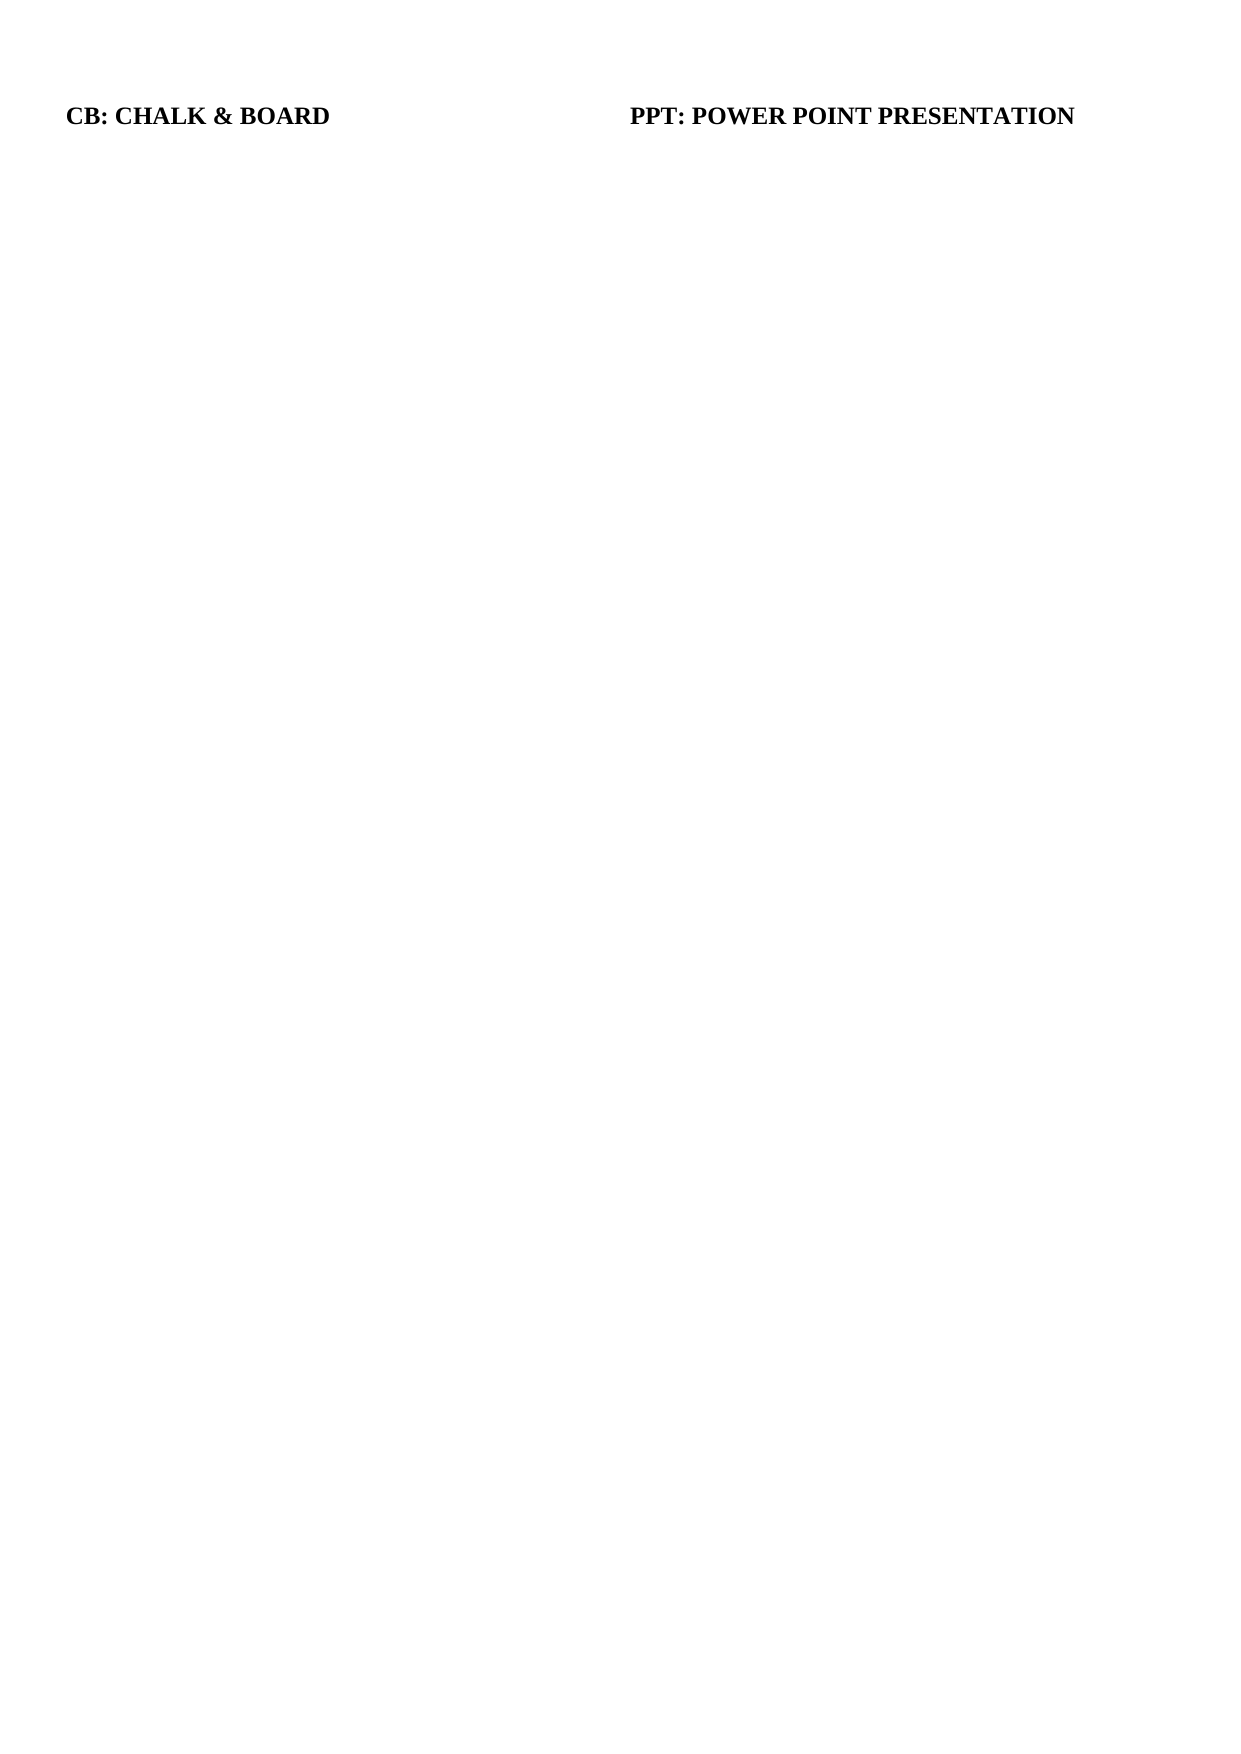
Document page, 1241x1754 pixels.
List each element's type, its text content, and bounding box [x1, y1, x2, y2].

text CB: CHALK & BOARD PPT: POWER POINT PRESENTATION [66, 101, 1153, 130]
